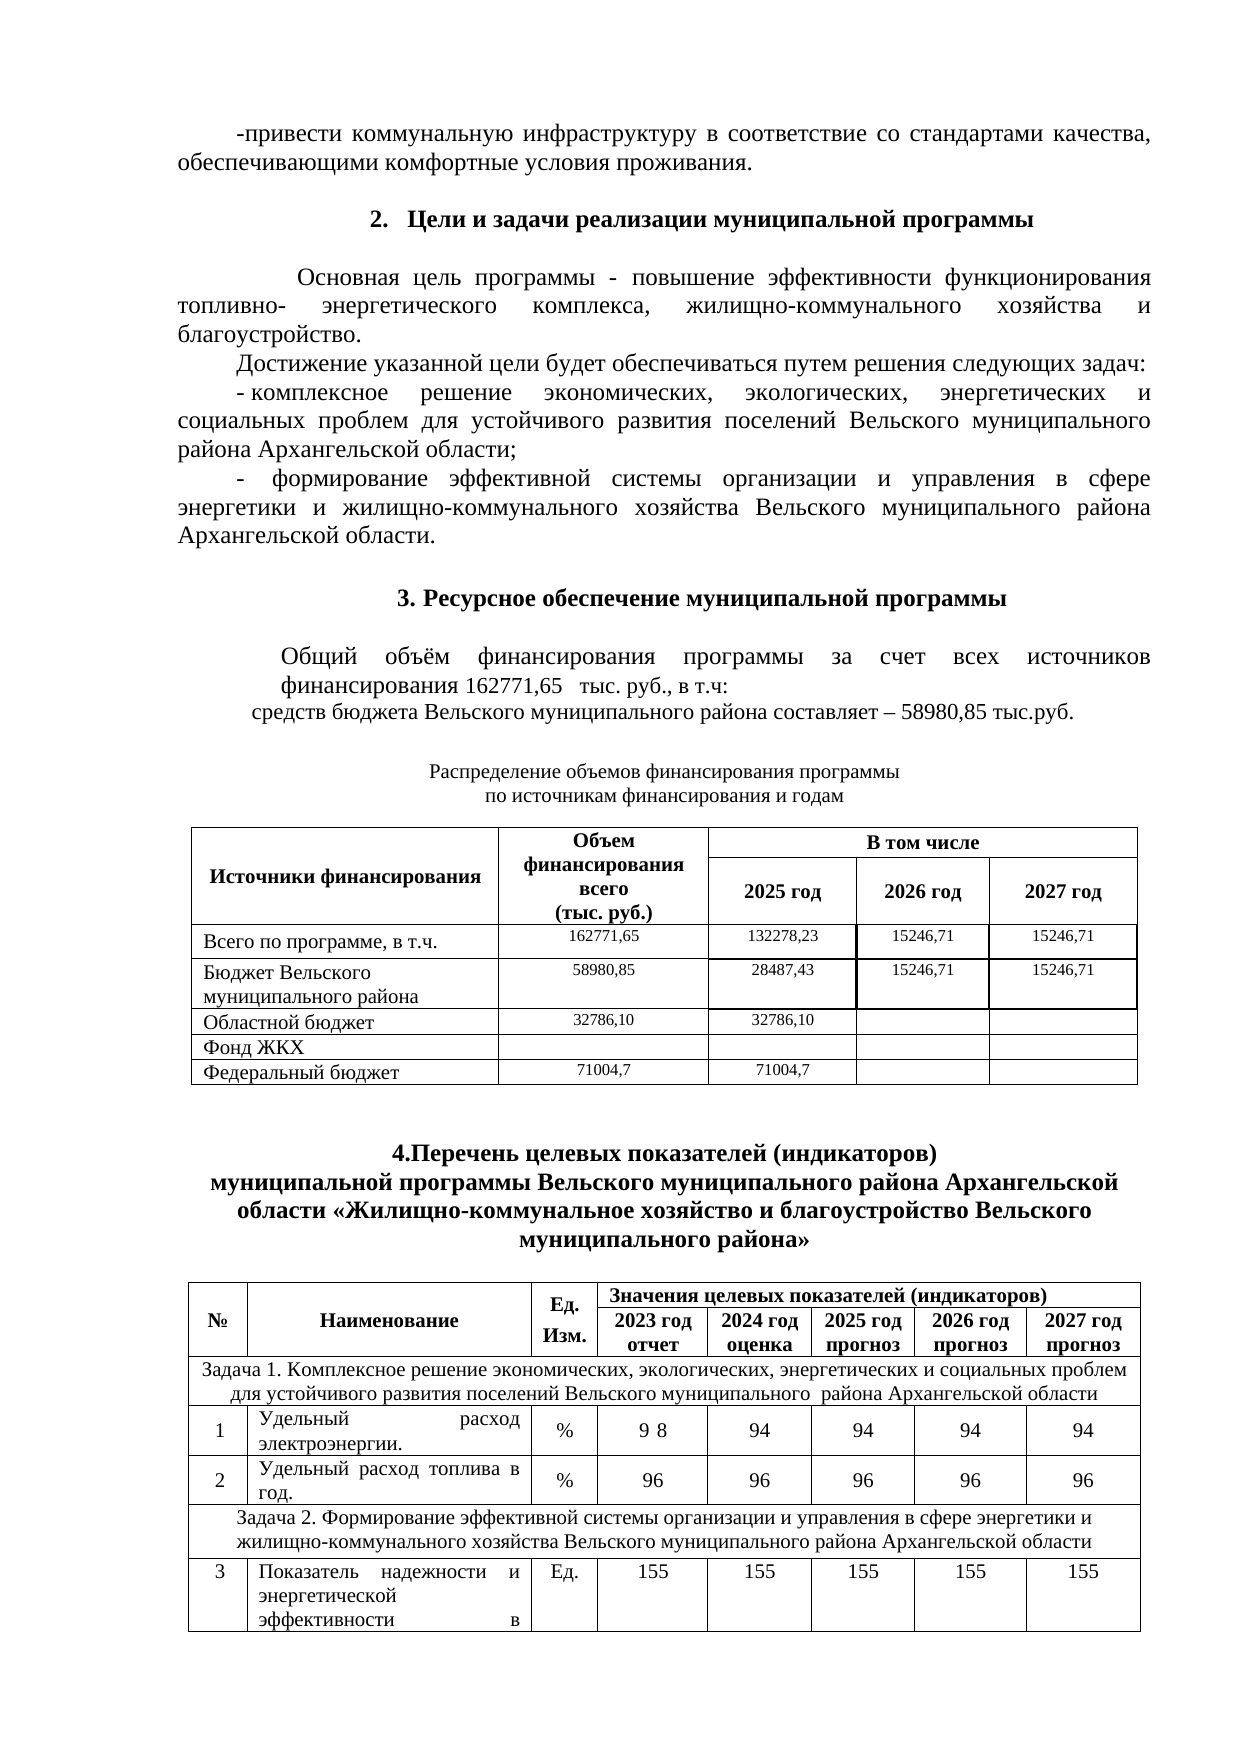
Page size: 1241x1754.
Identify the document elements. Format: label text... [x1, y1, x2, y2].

table_cell 2026 год прогноз [915, 1308, 1026, 1356]
list Ресурсное обеспечение муниципальной программы [252, 583, 1152, 612]
table_cell % [532, 1406, 597, 1454]
text Общий объём финансирования программы за счет всех источников финансирования 162771,65 тыс. руб., в т.ч: [281, 641, 1152, 698]
table_header Значения целевых показателей (индикаторов) [598, 1283, 1140, 1307]
table_cell 2026 год [857, 858, 989, 924]
table_cell 1 [189, 1406, 247, 1454]
table_cell 2027 год [990, 858, 1137, 924]
table_cell 15246,71 [858, 960, 988, 1008]
table_cell 28487,43 [709, 960, 855, 1008]
table_cell 2023 год отчет [598, 1308, 707, 1356]
table_cell [990, 1060, 1137, 1084]
text -привести коммунальную инфраструктуру в соответствие со стандартами качества, обеспечивающими комфортные условия проживания. [177, 118, 1152, 176]
table_header В том числе [709, 828, 1137, 857]
text - комплексное решение экономических, экологических, энергетических и социальных проблем для устойчивого развития поселений Вельского муниципального района Архангельской области; [177, 377, 1152, 463]
table_cell 94 [1027, 1406, 1140, 1454]
table_cell Удельный расход топлива в год. [248, 1456, 531, 1504]
table_header Источники финансирования [192, 828, 498, 924]
table_cell 132278,23 [709, 925, 855, 958]
table_cell Областной бюджет [192, 1009, 498, 1034]
table_cell 94 [708, 1406, 811, 1454]
table_cell Бюджет Вельского муниципального района [192, 959, 498, 1008]
table_cell 155 [598, 1559, 707, 1631]
table_cell 2025 год [709, 858, 856, 924]
table_header № [189, 1283, 247, 1356]
table_cell [709, 1035, 856, 1059]
table_cell 96 [915, 1456, 1026, 1504]
table_cell 96 [812, 1456, 914, 1504]
table_cell 2024 год оценка [708, 1308, 811, 1356]
table_cell Ед. [532, 1559, 597, 1631]
table_cell 3 [189, 1559, 247, 1631]
table_cell [990, 1035, 1137, 1059]
list Цели и задачи реализации муниципальной программы [252, 204, 1152, 233]
text 4.Перечень целевых показателей (индикаторов) [177, 1138, 1152, 1167]
table_cell 162771,65 [499, 925, 708, 958]
table_cell % [532, 1456, 597, 1504]
text Основная цель программы - повышение эффективности функционирования топливно- энергетического комплекса, жилищно-коммунального хозяйства и благоустройство. [177, 262, 1152, 348]
table_cell Всего по программе, в т.ч. [192, 925, 498, 958]
table_cell Федеральный бюджет [192, 1060, 498, 1084]
table_cell 155 [812, 1559, 914, 1631]
table_cell 155 [1027, 1559, 1140, 1631]
table_cell 96 [598, 1456, 707, 1504]
text Распределение объемов финансирования программы [177, 759, 1152, 783]
table_cell 15246,71 [990, 960, 1136, 1008]
table_cell 155 [708, 1559, 811, 1631]
table_header Наименование [248, 1283, 531, 1356]
table_cell 71004,7 [499, 1060, 708, 1084]
table_header Объем финансирования всего (тыс. руб.) [499, 828, 708, 924]
table_cell 32786,10 [709, 1010, 856, 1034]
table_cell [499, 1035, 708, 1059]
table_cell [248, 1559, 531, 1631]
table_cell [857, 1010, 989, 1034]
table_cell Удельный расход электроэнергии. [248, 1406, 531, 1454]
text Достижение указанной цели будет обеспечиваться путем решения следующих задач: [177, 348, 1152, 377]
table_cell 94 [915, 1406, 1026, 1454]
table_cell Задача 2. Формирование эффективной системы организации и управления в сфере энергетики и жилищно-коммунального хозяйства Вельского муниципального района Архангельской области [189, 1505, 1140, 1558]
text средств бюджета Вельского муниципального района составляет – 58980,85 тыс.руб. [177, 698, 1152, 725]
table_cell 58980,85 [499, 959, 708, 1008]
table_cell 96 [708, 1456, 811, 1504]
table_cell 71004,7 [709, 1060, 856, 1084]
table_cell [990, 1010, 1137, 1034]
table_cell 98 [598, 1406, 707, 1454]
table_cell 2025 год прогноз [812, 1308, 914, 1356]
table_cell 94 [812, 1406, 914, 1454]
table_header Ед. Изм. [532, 1283, 597, 1356]
table_cell 2027 год прогноз [1027, 1308, 1140, 1356]
table_cell [857, 1035, 989, 1059]
table_cell 32786,10 [499, 1009, 708, 1034]
table_cell Фонд ЖКХ [192, 1035, 498, 1059]
text - формирование эффективной системы организации и управления в сфере энергетики и жилищно-коммунального хозяйства Вельского муниципального района Архангельской области. [177, 463, 1152, 549]
table_cell Задача 1. Комплексное решение экономических, экологических, энергетических и социальных проблем для устойчивого развития поселений Вельского муниципального района Архангельской области [189, 1357, 1140, 1405]
table_cell 155 [915, 1559, 1026, 1631]
table_cell 15246,71 [858, 925, 988, 958]
table_cell 2 [189, 1456, 247, 1504]
text по источникам финансирования и годам [177, 783, 1152, 807]
table_cell 96 [1027, 1456, 1140, 1504]
table_cell 15246,71 [990, 925, 1136, 958]
table_cell [857, 1060, 989, 1084]
text муниципальной программы Вельского муниципального района Архангельской области «Жилищно-коммунальное хозяйство и благоустройство Вельского муниципального района» [177, 1167, 1152, 1253]
